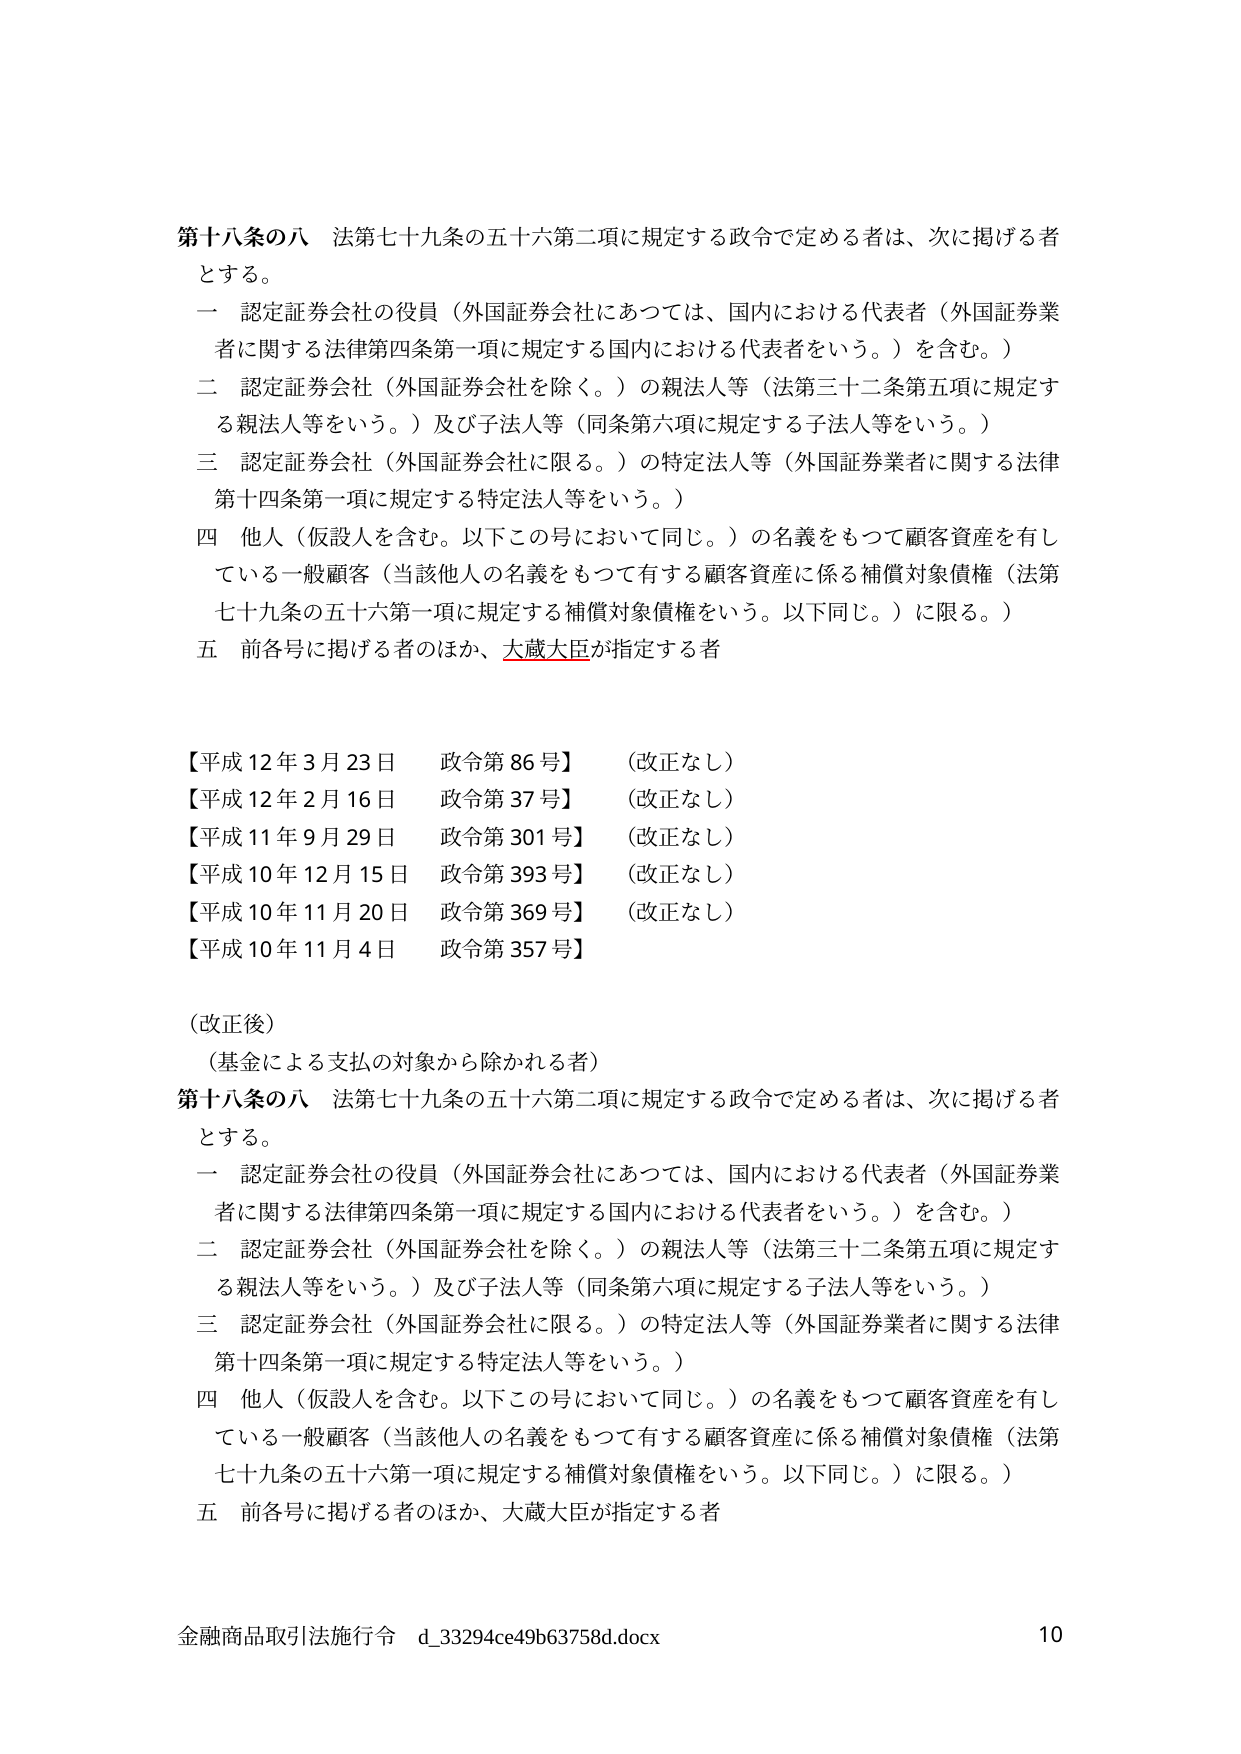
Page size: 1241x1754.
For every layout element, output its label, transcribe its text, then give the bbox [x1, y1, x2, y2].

text 【平成12年3月23日 政令第86号】 （改正なし） [177, 742, 1063, 779]
text 五 前各号に掲げる者のほか、大蔵大臣が指定する者 [196, 629, 1063, 667]
text 一 認定証券会社の役員（外国証券会社にあつては、国内における代表者（外国証券業者に関する法律第四条第一項に規定する国内における代表者をいう。）を含む。） [196, 292, 1063, 367]
text 第十八条の八 法第七十九条の五十六第二項に規定する政令で定める者は、次に掲げる者とする。 [177, 217, 1063, 292]
text 第十八条の八 法第七十九条の五十六第二項に規定する政令で定める者は、次に掲げる者とする。 [177, 1079, 1063, 1154]
text （基金による支払の対象から除かれる者） [196, 1042, 1063, 1079]
text 三 認定証券会社（外国証券会社に限る。）の特定法人等（外国証券業者に関する法律第十四条第一項に規定する特定法人等をいう。） [196, 1304, 1063, 1379]
text 二 認定証券会社（外国証券会社を除く。）の親法人等（法第三十二条第五項に規定する親法人等をいう。）及び子法人等（同条第六項に規定する子法人等をいう。） [196, 1229, 1063, 1304]
text 二 認定証券会社（外国証券会社を除く。）の親法人等（法第三十二条第五項に規定する親法人等をいう。）及び子法人等（同条第六項に規定する子法人等をいう。） [196, 367, 1063, 442]
text 五 前各号に掲げる者のほか、大蔵大臣が指定する者 [196, 1492, 1063, 1529]
text 【平成10年12月15日 政令第393号】 （改正なし） [177, 854, 1063, 892]
text 【平成11年9月29日 政令第301号】 （改正なし） [177, 817, 1063, 854]
text （改正後） [177, 1004, 1063, 1042]
text 四 他人（仮設人を含む。以下この号において同じ。）の名義をもつて顧客資産を有している一般顧客（当該他人の名義をもつて有する顧客資産に係る補償対象債権（法第七十九条の五十六第一項に規定する補償対象債権をいう。以下同じ。）に限る。） [196, 1379, 1063, 1492]
text 【平成12年2月16日 政令第37号】 （改正なし） [177, 779, 1063, 817]
text 四 他人（仮設人を含む。以下この号において同じ。）の名義をもつて顧客資産を有している一般顧客（当該他人の名義をもつて有する顧客資産に係る補償対象債権（法第七十九条の五十六第一項に規定する補償対象債権をいう。以下同じ。）に限る。） [196, 517, 1063, 629]
text 三 認定証券会社（外国証券会社に限る。）の特定法人等（外国証券業者に関する法律第十四条第一項に規定する特定法人等をいう。） [196, 442, 1063, 517]
text 一 認定証券会社の役員（外国証券会社にあつては、国内における代表者（外国証券業者に関する法律第四条第一項に規定する国内における代表者をいう。）を含む。） [196, 1154, 1063, 1229]
text 【平成10年11月4日 政令第357号】 [177, 929, 1063, 967]
text 【平成10年11月20日 政令第369号】 （改正なし） [177, 892, 1063, 929]
